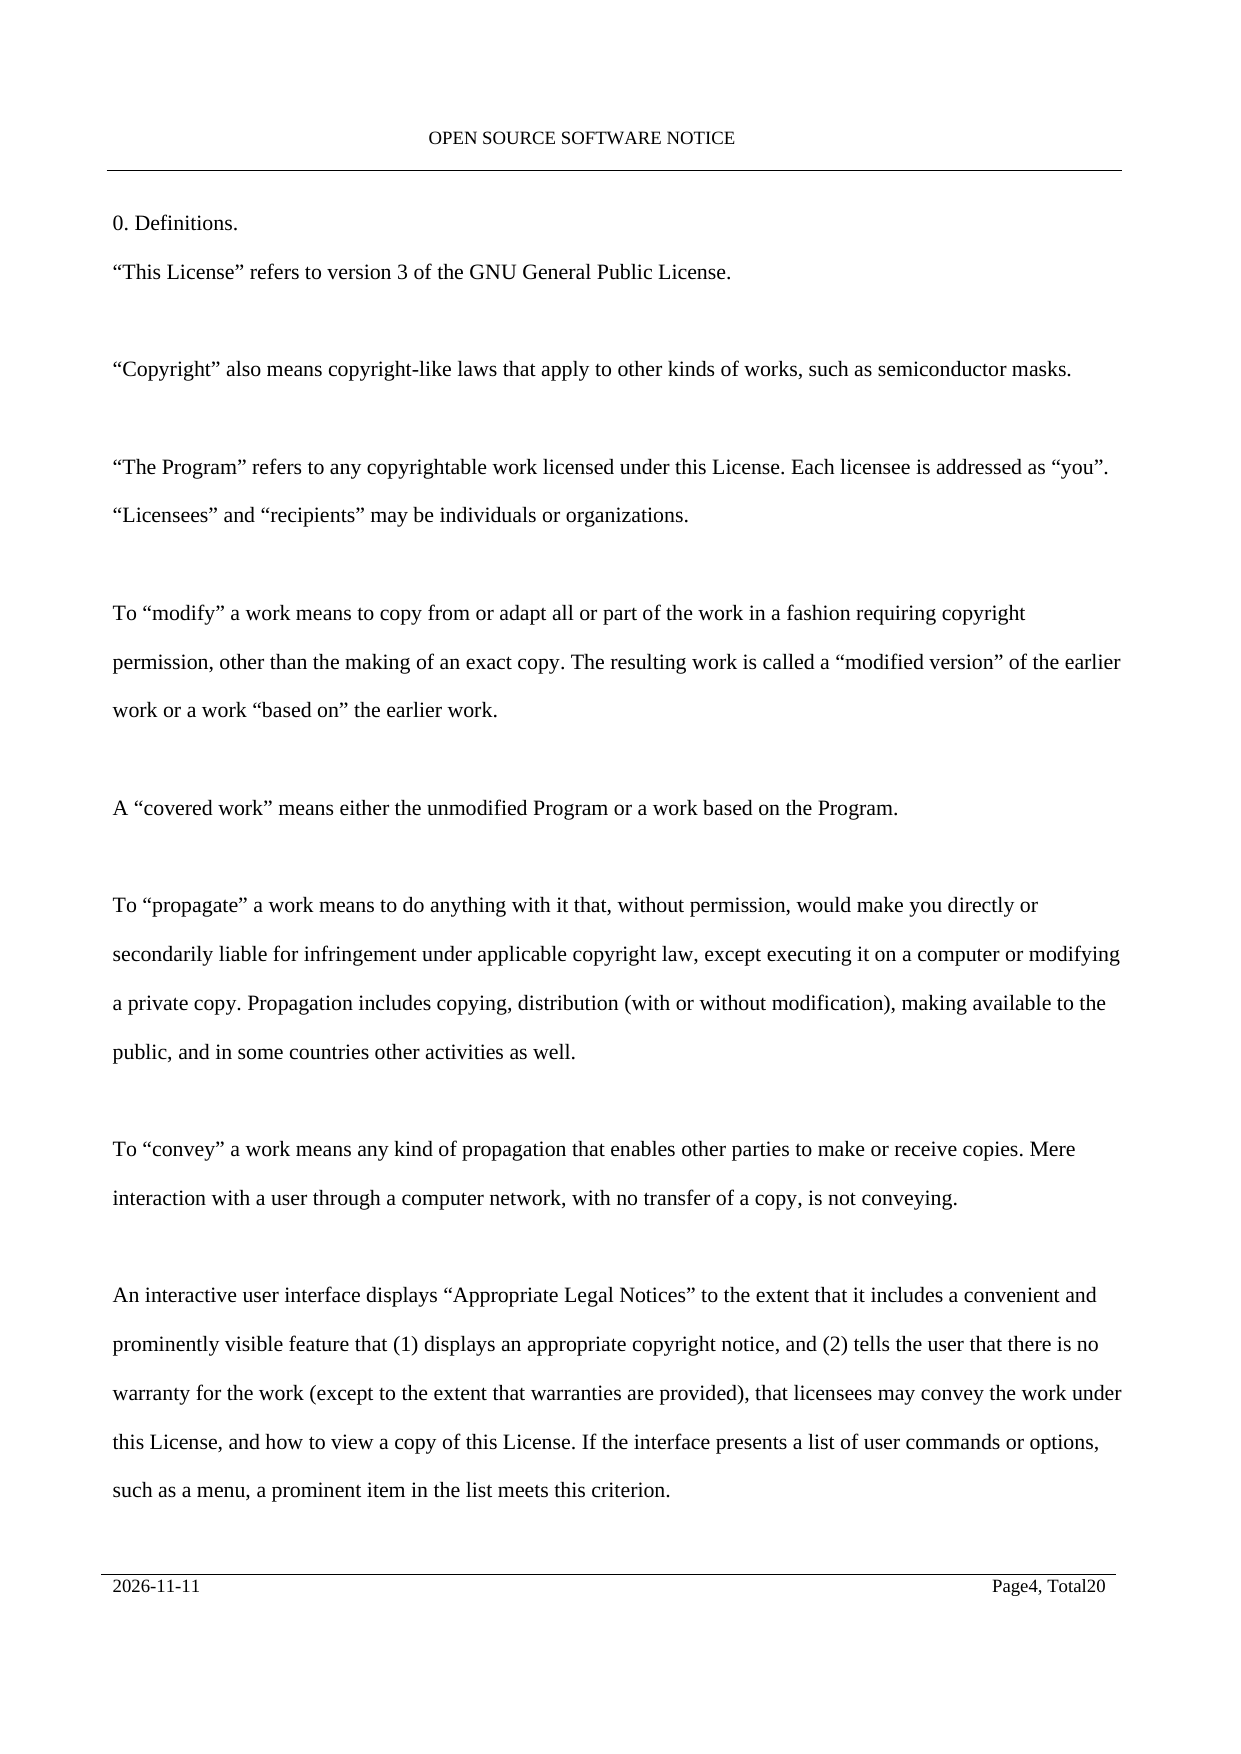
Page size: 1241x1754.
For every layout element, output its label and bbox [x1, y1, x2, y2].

text [112, 206, 1128, 1506]
